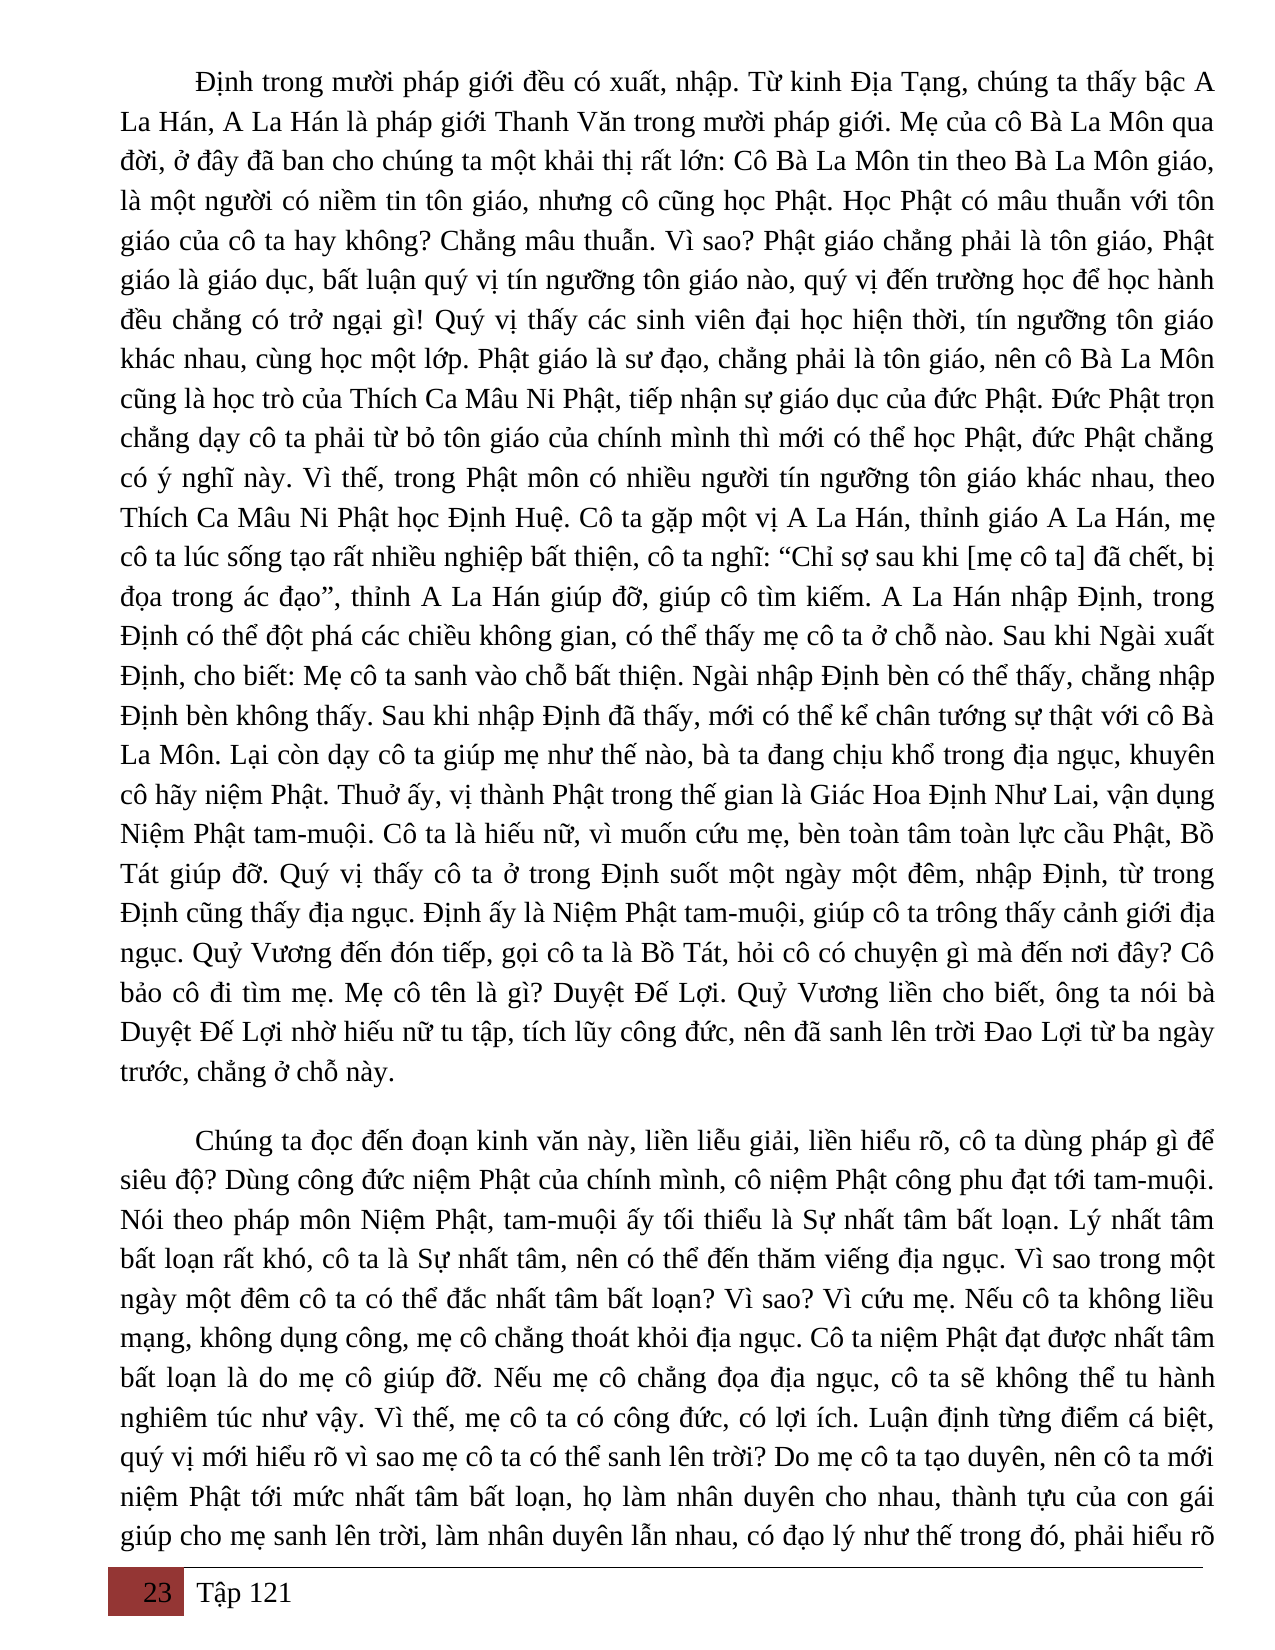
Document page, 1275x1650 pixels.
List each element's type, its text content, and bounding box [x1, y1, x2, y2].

text Định trong mười pháp giới đều có xuất, nhập. Từ kinh Địa Tạng, chúng ta thấy bậc A La Hán, A La Hán là pháp giới Thanh Văn trong mười pháp giới. Mẹ của cô Bà La Môn qua đời, ở đây đã ban cho chúng ta một khải thị rất lớn: Cô Bà La Môn tin theo Bà La Môn giáo, là một người có niềm tin tôn giáo, nhưng cô cũng học Phật. Học Phật có mâu thuẫn với tôn giáo của cô ta hay không? Chẳng mâu thuẫn. Vì sao? Phật giáo chẳng phải là tôn giáo, Phật giáo là giáo dục, bất luận quý vị tín ngưỡng tôn giáo nào, quý vị đến trường học để học hành đều chẳng có trở ngại gì! Quý vị thấy các sinh viên đại học hiện thời, tín ngưỡng tôn giáo khác nhau, cùng học một lớp. Phật giáo là sư đạo, chẳng phải là tôn giáo, nên cô Bà La Môn cũng là học trò của Thích Ca Mâu Ni Phật, tiếp nhận sự giáo dục của đức Phật. Đức Phật trọn chẳng dạy cô ta phải từ bỏ tôn giáo của chính mình thì mới có thể học Phật, đức Phật chẳng có ý nghĩ này. Vì thế, trong Phật môn có nhiều người tín ngưỡng tôn giáo khác nhau, theo Thích Ca Mâu Ni Phật học Định Huệ. Cô ta gặp một vị A La Hán, thỉnh giáo A La Hán, mẹ cô ta lúc sống tạo rất nhiều nghiệp bất thiện, cô ta nghĩ: “Chỉ sợ sau khi [mẹ cô ta] đã chết, bị đọa trong ác đạo”, thỉnh A La Hán giúp đỡ, giúp cô tìm kiếm. A La Hán nhập Định, trong Định có thể đột phá các chiều không gian, có thể thấy mẹ cô ta ở chỗ nào. Sau khi Ngài xuất Định, cho biết: Mẹ cô ta sanh vào chỗ bất thiện. Ngài nhập Định bèn có thể thấy, chẳng nhập Định bèn không thấy. Sau khi nhập Định đã thấy, mới có thể kể chân tướng sự thật với cô Bà La Môn. Lại còn dạy cô ta giúp mẹ như thế nào, bà ta đang chịu khổ trong địa ngục, khuyên cô hãy niệm Phật. Thuở ấy, vị thành Phật trong thế gian là Giác Hoa Định Như Lai, vận dụng Niệm Phật tam-muội. Cô ta là hiếu nữ, vì muốn cứu mẹ, bèn toàn tâm toàn lực cầu Phật, Bồ Tát giúp đỡ. Quý vị thấy cô ta ở trong Định suốt một ngày một đêm, nhập Định, từ trong Định cũng thấy địa ngục. Định ấy là Niệm Phật tam-muội, giúp cô ta trông thấy cảnh giới địa ngục. Quỷ Vương đến đón tiếp, gọi cô ta là Bồ Tát, hỏi cô có chuyện gì mà đến nơi đây? Cô bảo cô đi tìm mẹ. Mẹ cô tên là gì? Duyệt Đế Lợi. Quỷ Vương liền cho biết, ông ta nói bà Duyệt Đế Lợi nhờ hiếu nữ tu tập, tích lũy công đức, nên đã sanh lên trời Đao Lợi từ ba ngày trước, chẳng ở chỗ này. [120, 60, 1215, 1089]
